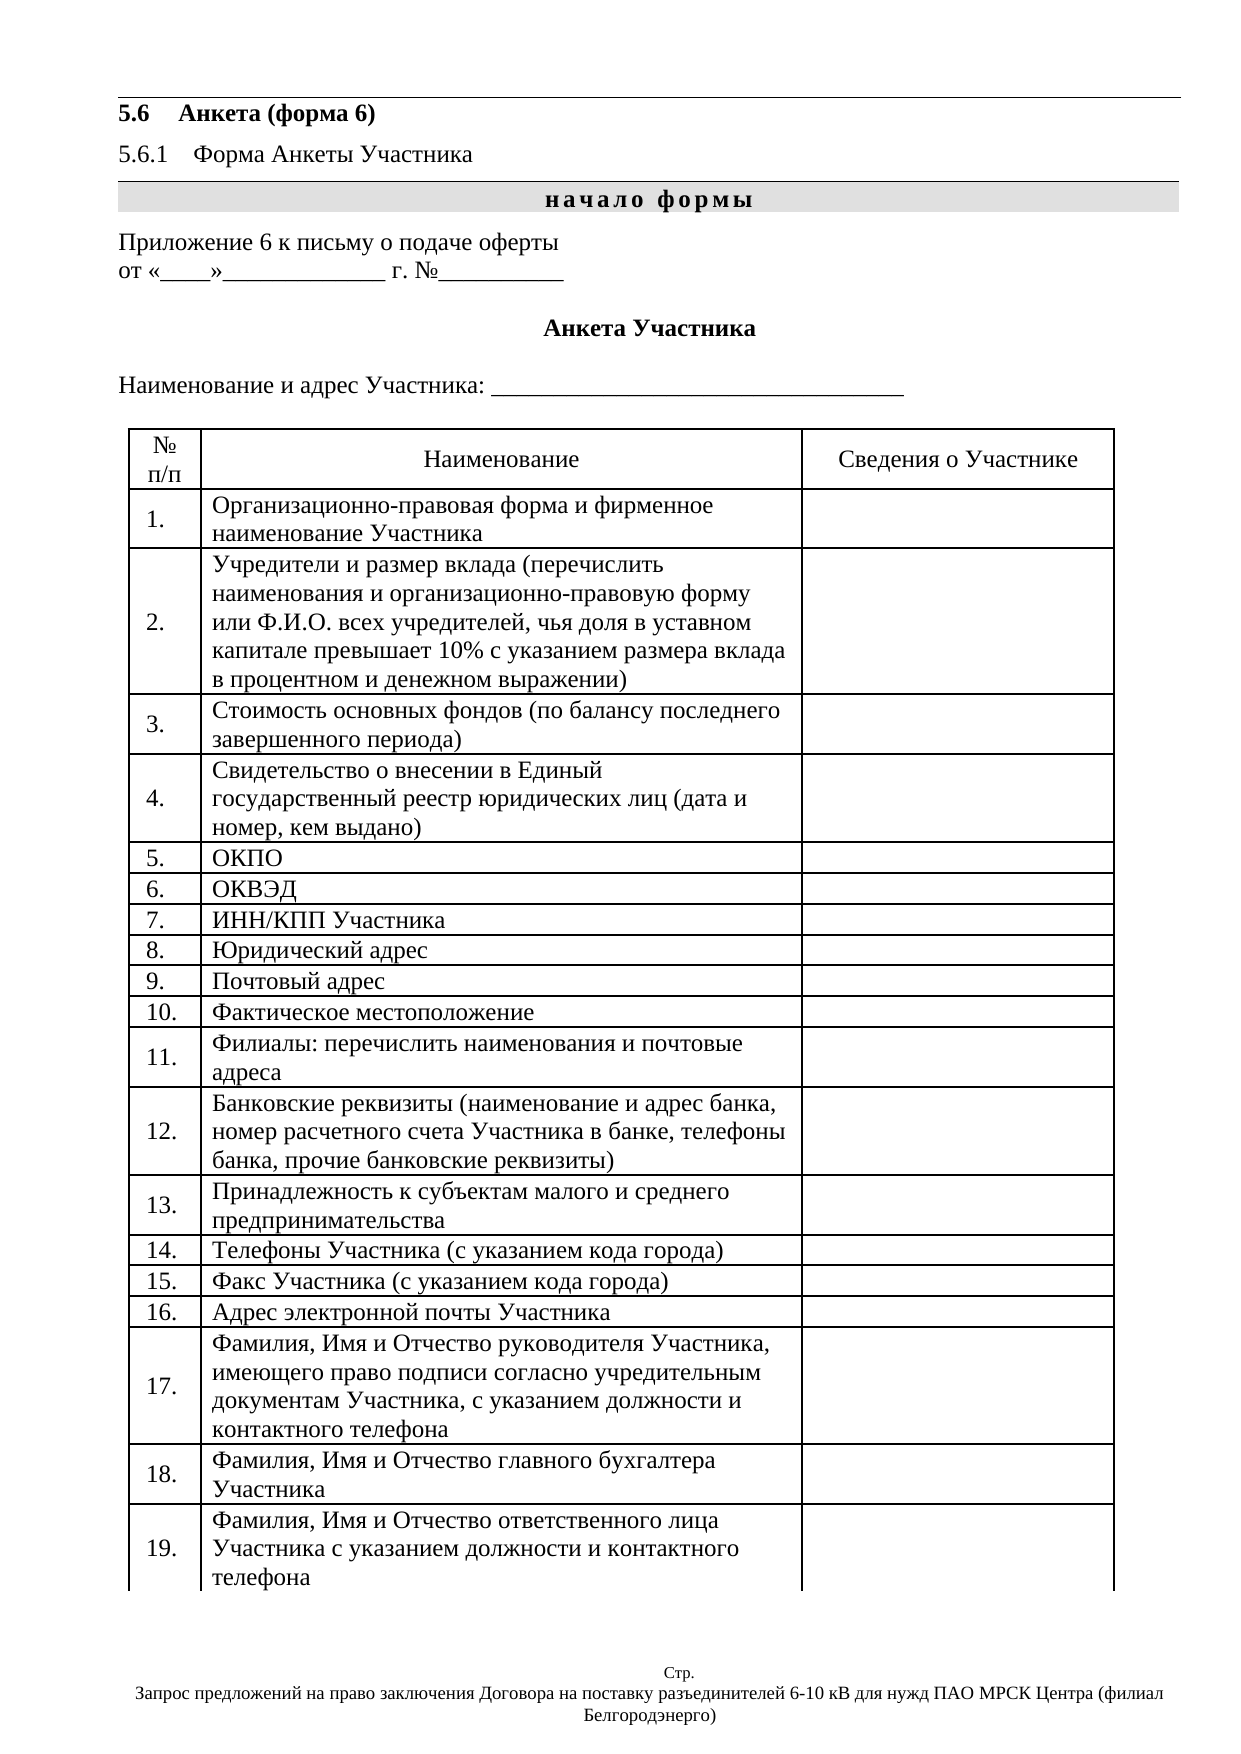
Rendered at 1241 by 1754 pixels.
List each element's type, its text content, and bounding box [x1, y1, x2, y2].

table_cell [130, 1328, 200, 1443]
table_cell [803, 1297, 1113, 1326]
table_cell [803, 1088, 1113, 1174]
table_cell Фактическое местоположение [202, 997, 801, 1026]
table_cell [130, 549, 200, 693]
table_cell [803, 1445, 1113, 1503]
subtitle Форма Анкеты Участника [118, 139, 1181, 168]
table_cell [130, 755, 200, 841]
table_cell [803, 549, 1113, 693]
table_header Сведения о Участнике [803, 430, 1113, 488]
table_cell [130, 1028, 200, 1086]
table_cell [130, 874, 200, 903]
table_cell [130, 1266, 200, 1295]
table_cell Фамилия, Имя и Отчество ответственного лица Участника с указанием должности и контактного телефона [202, 1505, 801, 1591]
table_cell Стоимость основных фондов (по балансу последнего завершенного периода) [202, 695, 801, 753]
table_cell Юридический адрес [202, 936, 801, 964]
table_cell Свидетельство о внесении в Единый государственный реестр юридических лиц (дата и номер, кем выдано) [202, 755, 801, 841]
table_cell [803, 490, 1113, 547]
table_cell [130, 843, 200, 872]
table_cell [130, 1445, 200, 1503]
table_cell [130, 695, 200, 753]
table_cell Филиалы: перечислить наименования и почтовые адреса [202, 1028, 801, 1086]
table_cell Фамилия, Имя и Отчество главного бухгалтера Участника [202, 1445, 801, 1503]
table_header № п/п [130, 430, 200, 488]
table_cell [130, 1236, 200, 1264]
table_cell Почтовый адрес [202, 966, 801, 995]
table_cell [130, 905, 200, 933]
table_cell Банковские реквизиты (наименование и адрес банка, номер расчетного счета Участника в банке, телефоны банка, прочие банковские реквизиты) [202, 1088, 801, 1174]
subtitle Анкета (форма 6) [118, 98, 1181, 127]
table_cell Принадлежность к субъектам малого и среднего предпринимательства [202, 1176, 801, 1233]
table_cell [130, 1297, 200, 1326]
table_cell [803, 1176, 1113, 1233]
table_cell ОКПО [202, 843, 801, 872]
table_cell Организационно-правовая форма и фирменное наименование Участника [202, 490, 801, 547]
table_cell [803, 1266, 1113, 1295]
table_cell [130, 1505, 200, 1591]
text Наименование и адрес Участника: _________________________________ [118, 371, 1181, 399]
table_cell [803, 755, 1113, 841]
table_cell [803, 874, 1113, 903]
table_cell [803, 1236, 1113, 1264]
table_cell [803, 695, 1113, 753]
table_cell Адрес электронной почты Участника [202, 1297, 801, 1326]
table_cell [130, 1176, 200, 1233]
text Анкета Участника [118, 313, 1181, 342]
table_cell Фамилия, Имя и Отчество руководителя Участника, имеющего право подписи согласно учредительным документам Участника, с указанием должности и контактного телефона [202, 1328, 801, 1443]
table_cell [803, 905, 1113, 933]
table_cell [803, 1328, 1113, 1443]
text начало формы [118, 182, 1179, 212]
table_cell [130, 490, 200, 547]
table_cell [130, 997, 200, 1026]
table_cell [130, 1088, 200, 1174]
table_cell [803, 843, 1113, 872]
table_cell [130, 966, 200, 995]
table_cell [803, 966, 1113, 995]
table_cell Факс Участника (с указанием кода города) [202, 1266, 801, 1295]
table_cell Телефоны Участника (с указанием кода города) [202, 1236, 801, 1264]
table_cell [803, 936, 1113, 964]
table_cell [130, 936, 200, 964]
table_cell ОКВЭД [202, 874, 801, 903]
table_header Наименование [202, 430, 801, 488]
text Приложение 6 к письму о подаче оферты от «____»_____________ г. №__________ [118, 227, 1181, 284]
table_cell [803, 1505, 1113, 1591]
table_cell [803, 997, 1113, 1026]
table_cell [803, 1028, 1113, 1086]
table_cell Учредители и размер вклада (перечислить наименования и организационно-правовую форму или Ф.И.О. всех учредителей, чья доля в уставном капитале превышает 10% с указанием размера вклада в процентном и денежном выражении) [202, 549, 801, 693]
table_cell ИНН/КПП Участника [202, 905, 801, 933]
